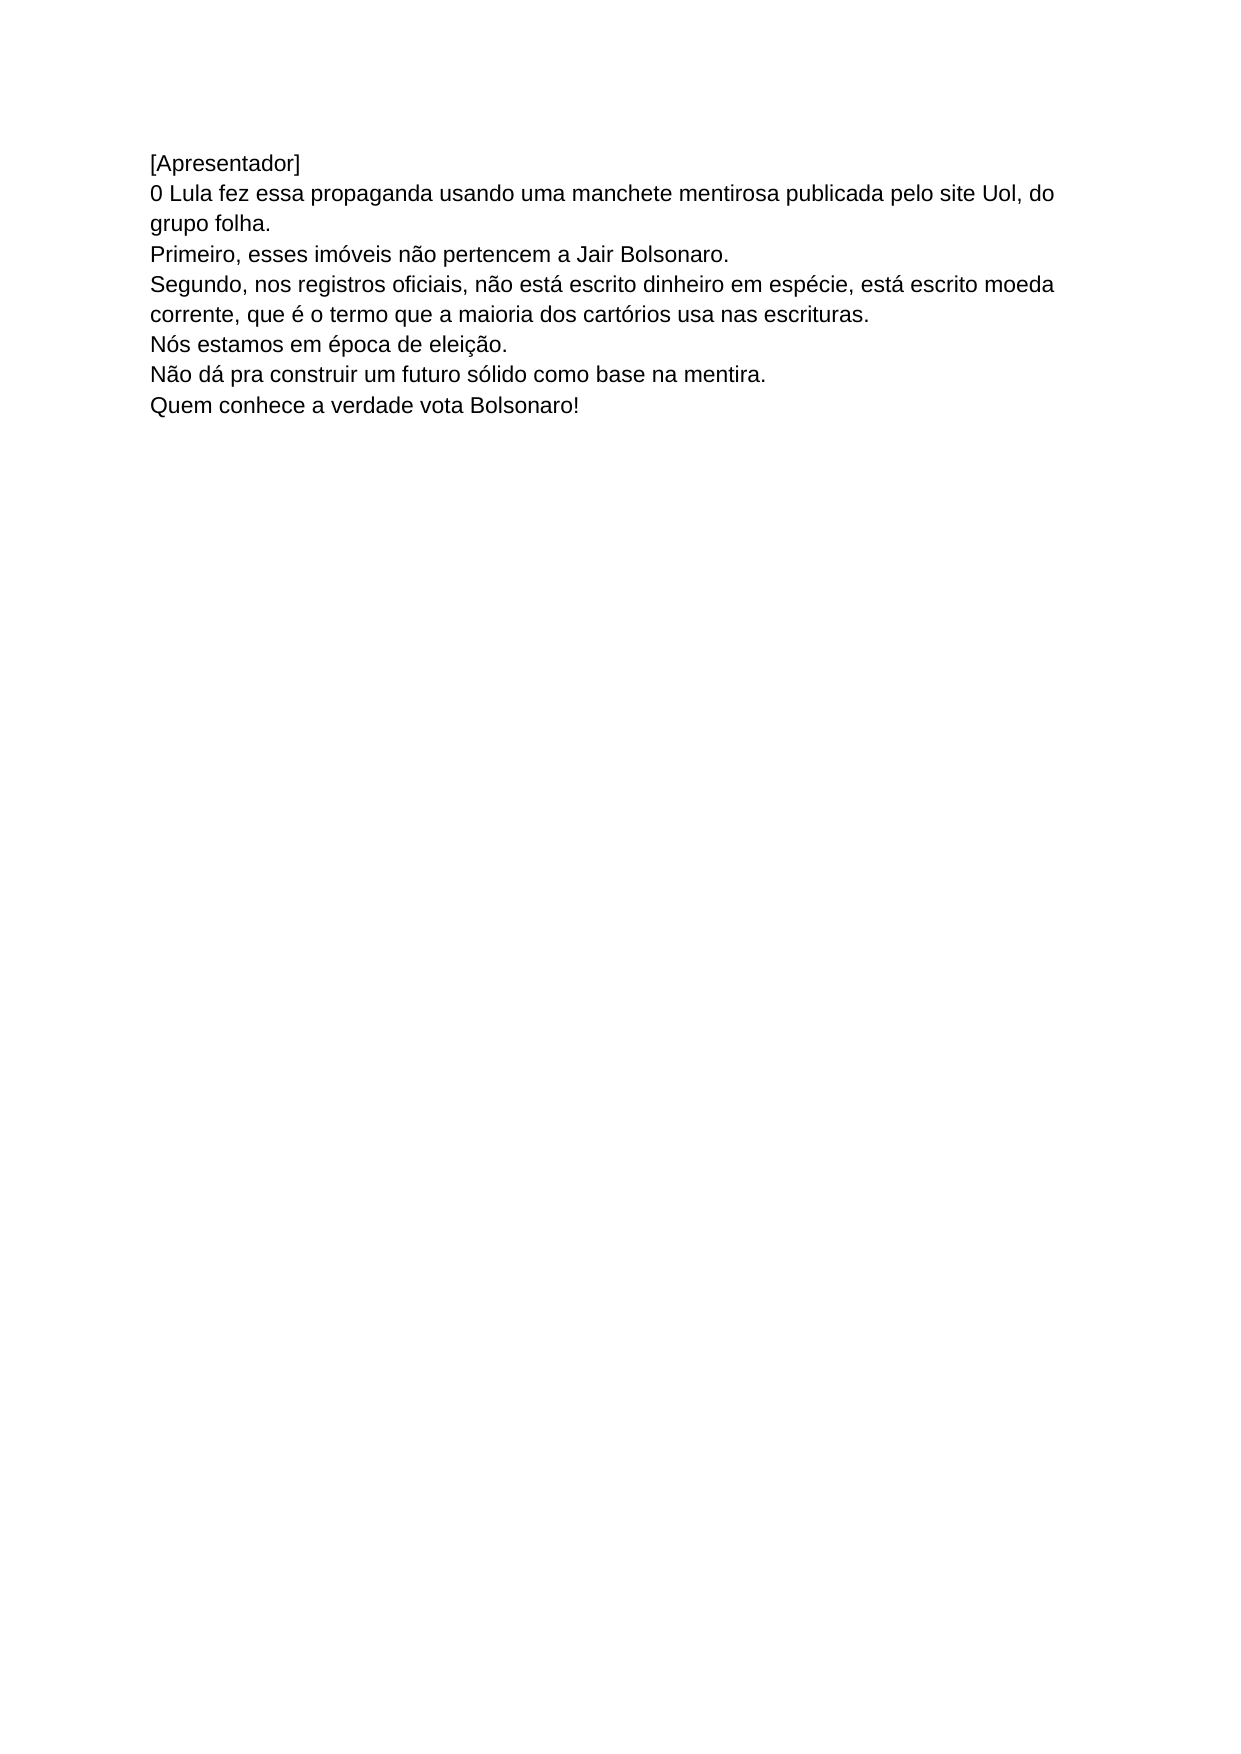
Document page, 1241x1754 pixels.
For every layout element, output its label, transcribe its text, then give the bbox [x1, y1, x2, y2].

text Nós estamos em época de eleição. [150, 331, 1090, 358]
text Primeiro, esses imóveis não pertencem a Jair Bolsonaro. [150, 241, 1090, 267]
text Não dá pra construir um futuro sólido como base na mentira. [150, 361, 1090, 388]
text Quem conhece a verdade vota Bolsonaro! [150, 392, 1090, 418]
text [Apresentador] [150, 150, 1090, 176]
text 0 Lula fez essa propaganda usando uma manchete mentirosa publicada pelo site Uol, do grupo folha. [150, 180, 1090, 237]
text Segundo, nos registros oficiais, não está escrito dinheiro em espécie, está escrito moeda corrente, que é o termo que a maioria dos cartórios usa nas escrituras. [150, 271, 1090, 327]
